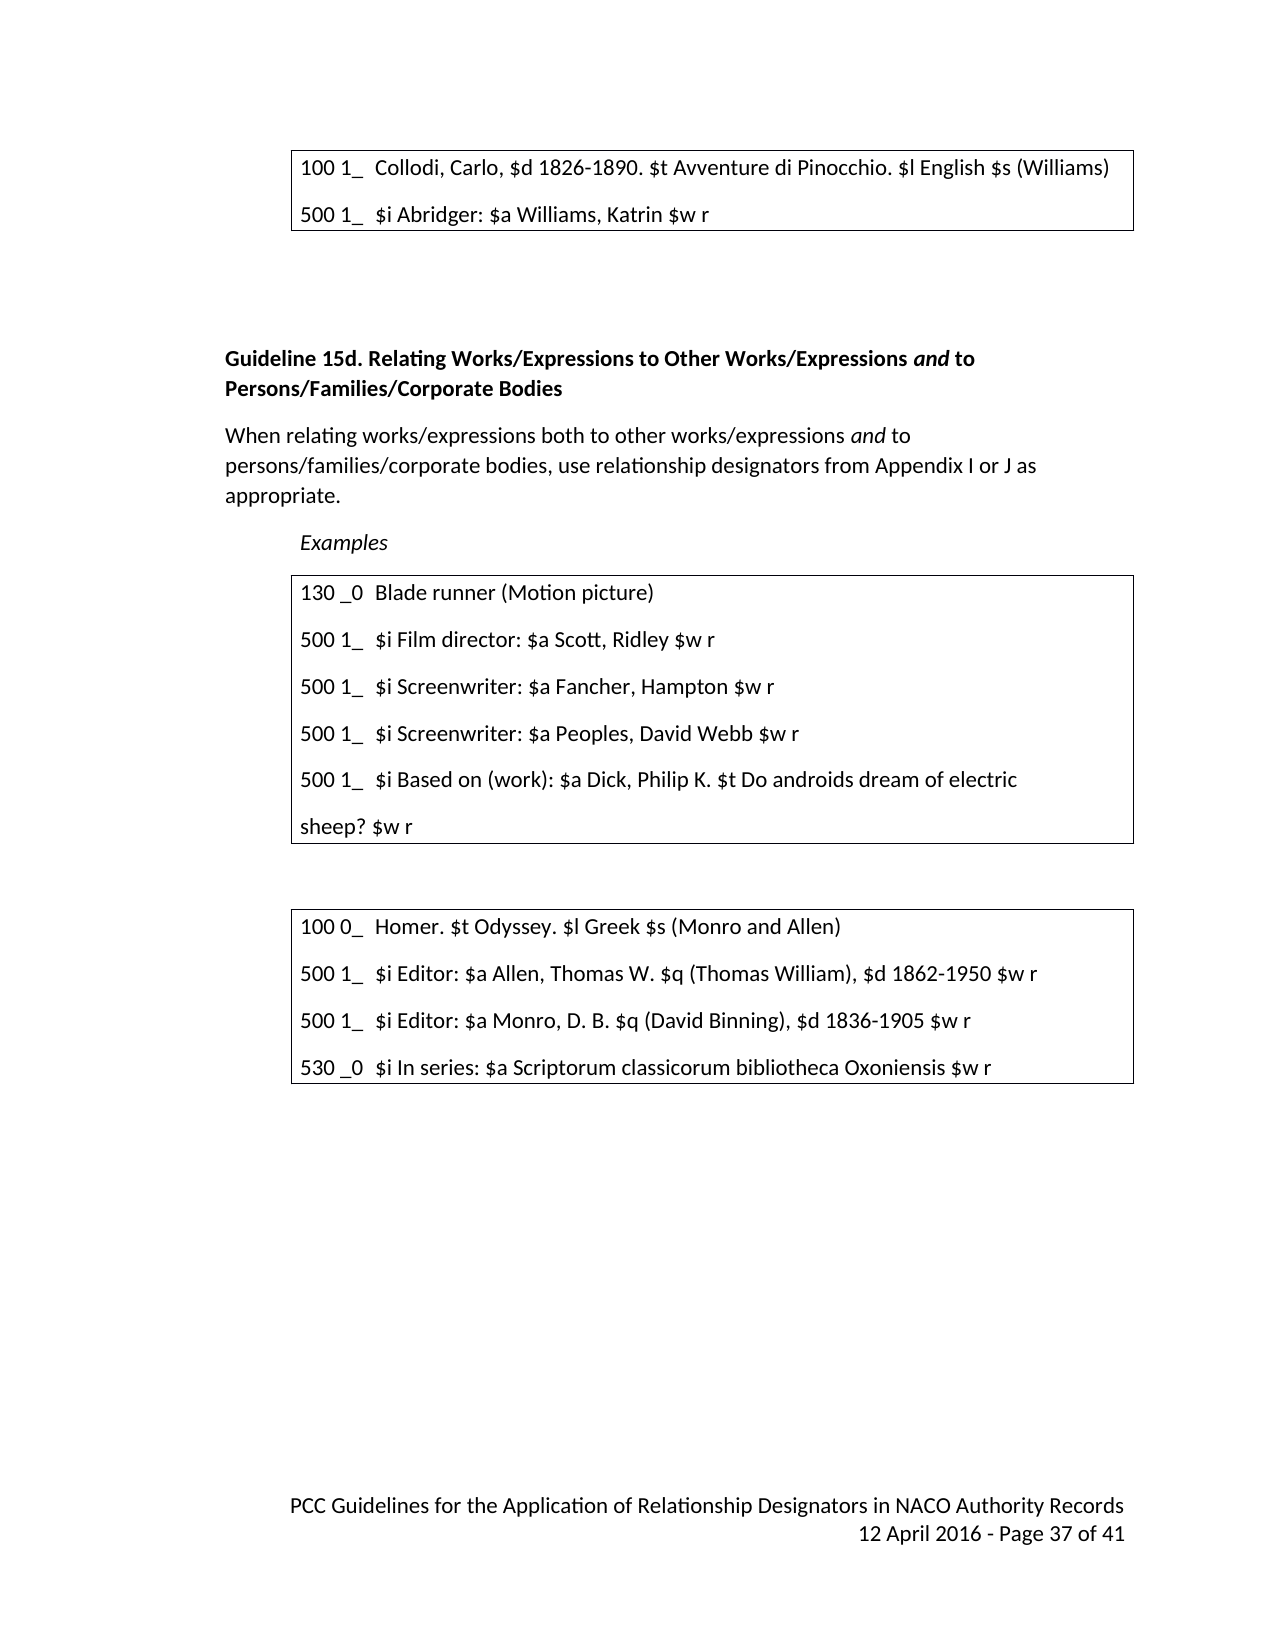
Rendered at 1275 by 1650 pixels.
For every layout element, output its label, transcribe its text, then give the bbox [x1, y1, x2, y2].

text Guideline 15d. Relating Works/Expressions to Other Works/Expressions and to Persons/Families/Corporate Bodies [225, 344, 1125, 402]
text sheep? $w r [292, 809, 1133, 843]
text 500 1_ $i Screenwriter: $a Peoples, David Webb $w r [292, 716, 1133, 747]
text Examples [300, 528, 1125, 556]
text 500 1_ $i Editor: $a Monro, D. B. $q (David Binning), $d 1836-1905 $w r [292, 1003, 1133, 1034]
text 530 _0 $i In series: $a Scriptorum classicorum bibliotheca Oxoniensis $w r [292, 1050, 1133, 1083]
text 500 1_ $i Abridger: $a Williams, Katrin $w r [292, 197, 1133, 230]
text 500 1_ $i Film director: $a Scott, Ridley $w r [292, 622, 1133, 653]
text 100 1_ Collodi, Carlo, $d 1826-1890. $t Avventure di Pinocchio. $l English $s (Williams) [292, 151, 1133, 181]
text 500 1_ $i Based on (work): $a Dick, Philip K. $t Do androids dream of electric [292, 762, 1133, 794]
text 130 _0 Blade runner (Motion picture) [292, 576, 1133, 606]
text 500 1_ $i Editor: $a Allen, Thomas W. $q (Thomas William), $d 1862-1950 $w r [292, 956, 1133, 987]
text 100 0_ Homer. $t Odyssey. $l Greek $s (Monro and Allen) [292, 910, 1133, 941]
text When relating works/expressions both to other works/expressions and to persons/families/corporate bodies, use relationship designators from Appendix I or J as appropriate. [225, 421, 1125, 509]
text 500 1_ $i Screenwriter: $a Fancher, Hampton $w r [292, 669, 1133, 700]
